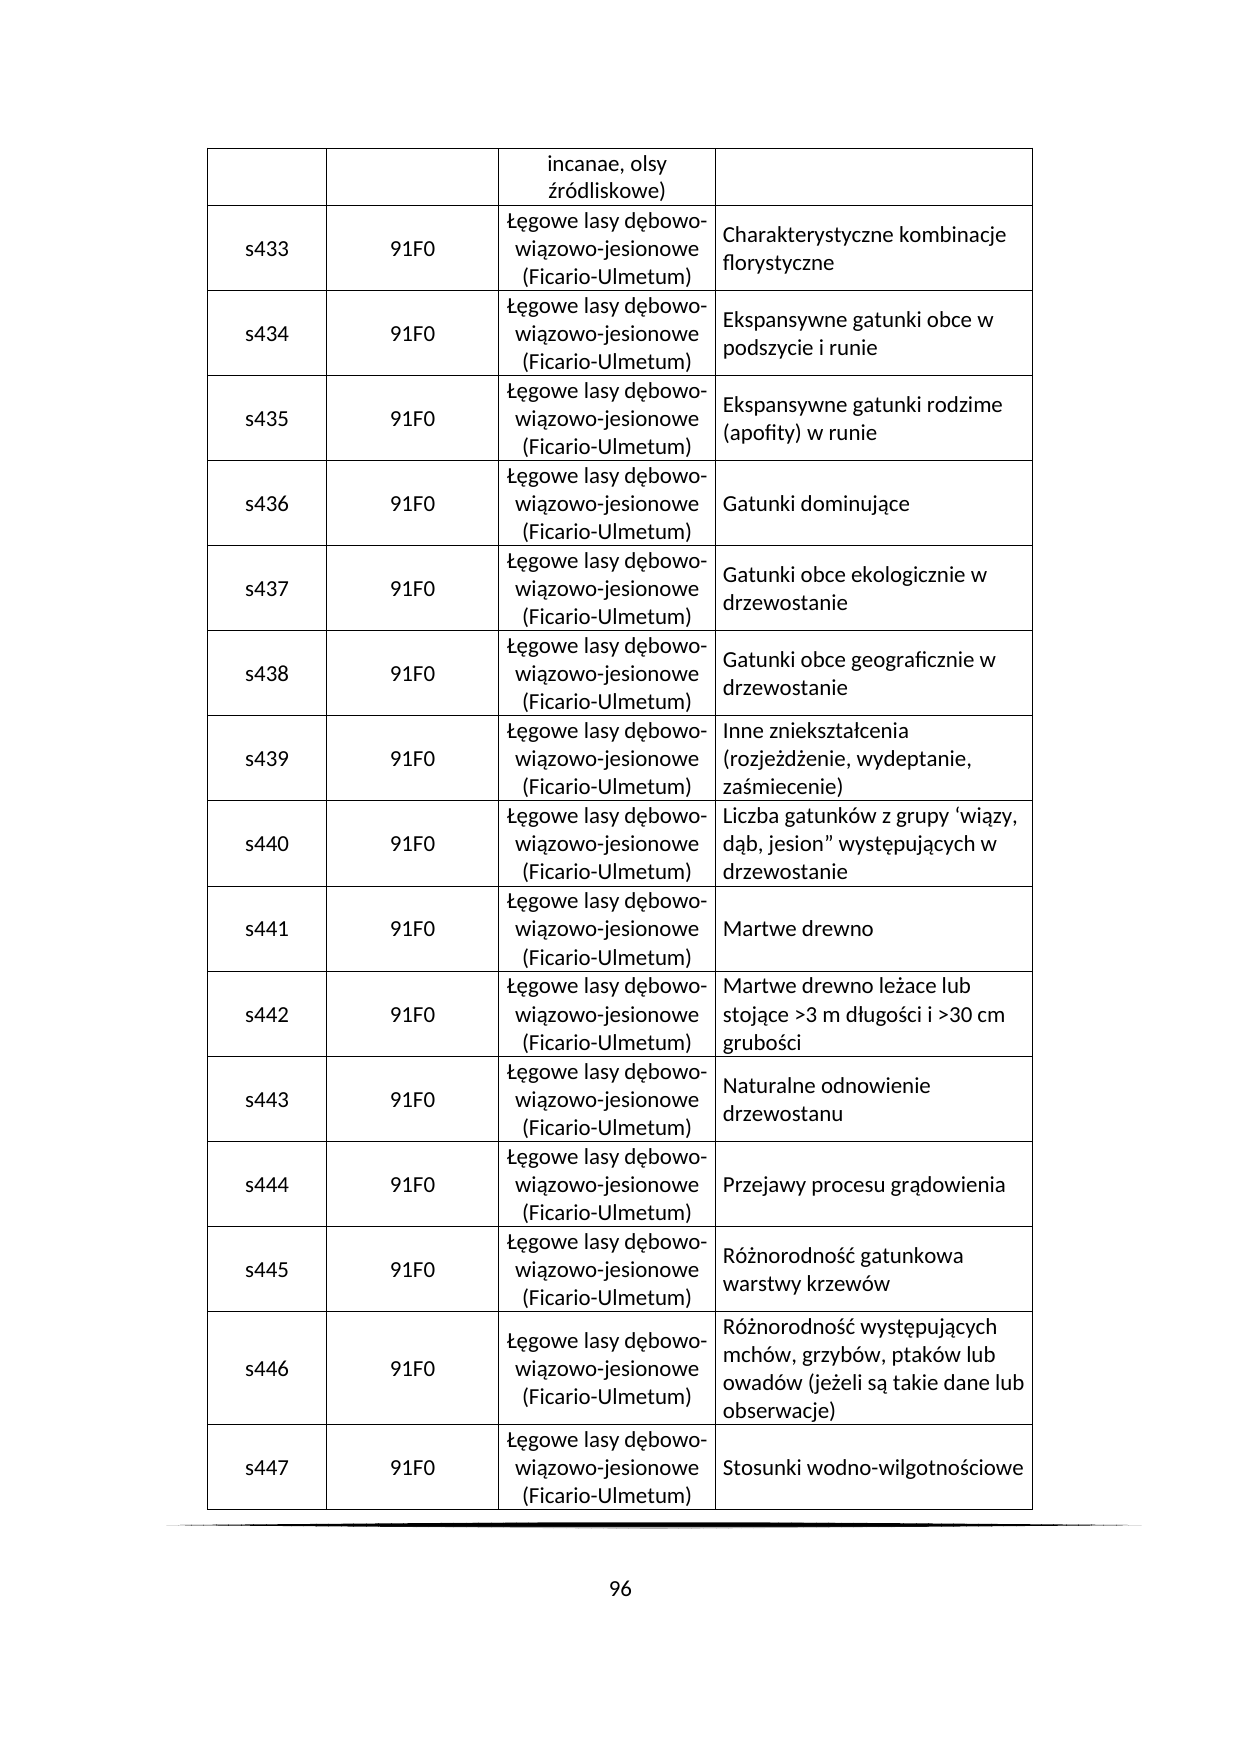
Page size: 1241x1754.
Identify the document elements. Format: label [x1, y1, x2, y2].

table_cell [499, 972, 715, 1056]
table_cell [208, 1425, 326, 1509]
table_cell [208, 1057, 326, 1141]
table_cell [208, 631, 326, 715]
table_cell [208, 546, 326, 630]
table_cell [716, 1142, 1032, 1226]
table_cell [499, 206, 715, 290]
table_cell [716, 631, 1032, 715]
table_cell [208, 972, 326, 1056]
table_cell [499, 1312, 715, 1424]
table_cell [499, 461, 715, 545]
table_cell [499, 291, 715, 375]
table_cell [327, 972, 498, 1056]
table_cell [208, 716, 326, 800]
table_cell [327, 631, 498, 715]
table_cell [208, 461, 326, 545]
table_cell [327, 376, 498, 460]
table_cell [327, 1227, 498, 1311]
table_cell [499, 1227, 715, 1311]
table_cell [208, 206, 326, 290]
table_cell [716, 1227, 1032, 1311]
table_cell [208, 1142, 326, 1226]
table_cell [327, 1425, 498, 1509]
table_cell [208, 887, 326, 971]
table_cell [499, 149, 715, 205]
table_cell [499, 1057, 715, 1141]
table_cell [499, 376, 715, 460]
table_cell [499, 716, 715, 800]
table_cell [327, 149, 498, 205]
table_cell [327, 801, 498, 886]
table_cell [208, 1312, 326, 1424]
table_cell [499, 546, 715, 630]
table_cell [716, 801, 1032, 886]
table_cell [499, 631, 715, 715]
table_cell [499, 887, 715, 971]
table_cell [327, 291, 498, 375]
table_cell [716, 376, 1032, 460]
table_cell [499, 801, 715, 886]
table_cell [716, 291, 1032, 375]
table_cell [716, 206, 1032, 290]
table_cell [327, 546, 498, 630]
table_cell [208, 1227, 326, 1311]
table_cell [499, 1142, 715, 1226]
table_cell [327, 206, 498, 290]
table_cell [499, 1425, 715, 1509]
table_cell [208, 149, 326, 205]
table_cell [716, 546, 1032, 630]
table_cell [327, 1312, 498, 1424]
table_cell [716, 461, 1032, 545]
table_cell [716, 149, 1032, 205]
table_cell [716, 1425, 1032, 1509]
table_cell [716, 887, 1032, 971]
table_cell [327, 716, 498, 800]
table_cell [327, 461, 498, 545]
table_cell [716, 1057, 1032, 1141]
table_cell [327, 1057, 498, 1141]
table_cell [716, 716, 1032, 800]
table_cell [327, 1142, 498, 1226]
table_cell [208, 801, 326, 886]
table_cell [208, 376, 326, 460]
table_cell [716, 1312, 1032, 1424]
picture [166, 1521, 1142, 1529]
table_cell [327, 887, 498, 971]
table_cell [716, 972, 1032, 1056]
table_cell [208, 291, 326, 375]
